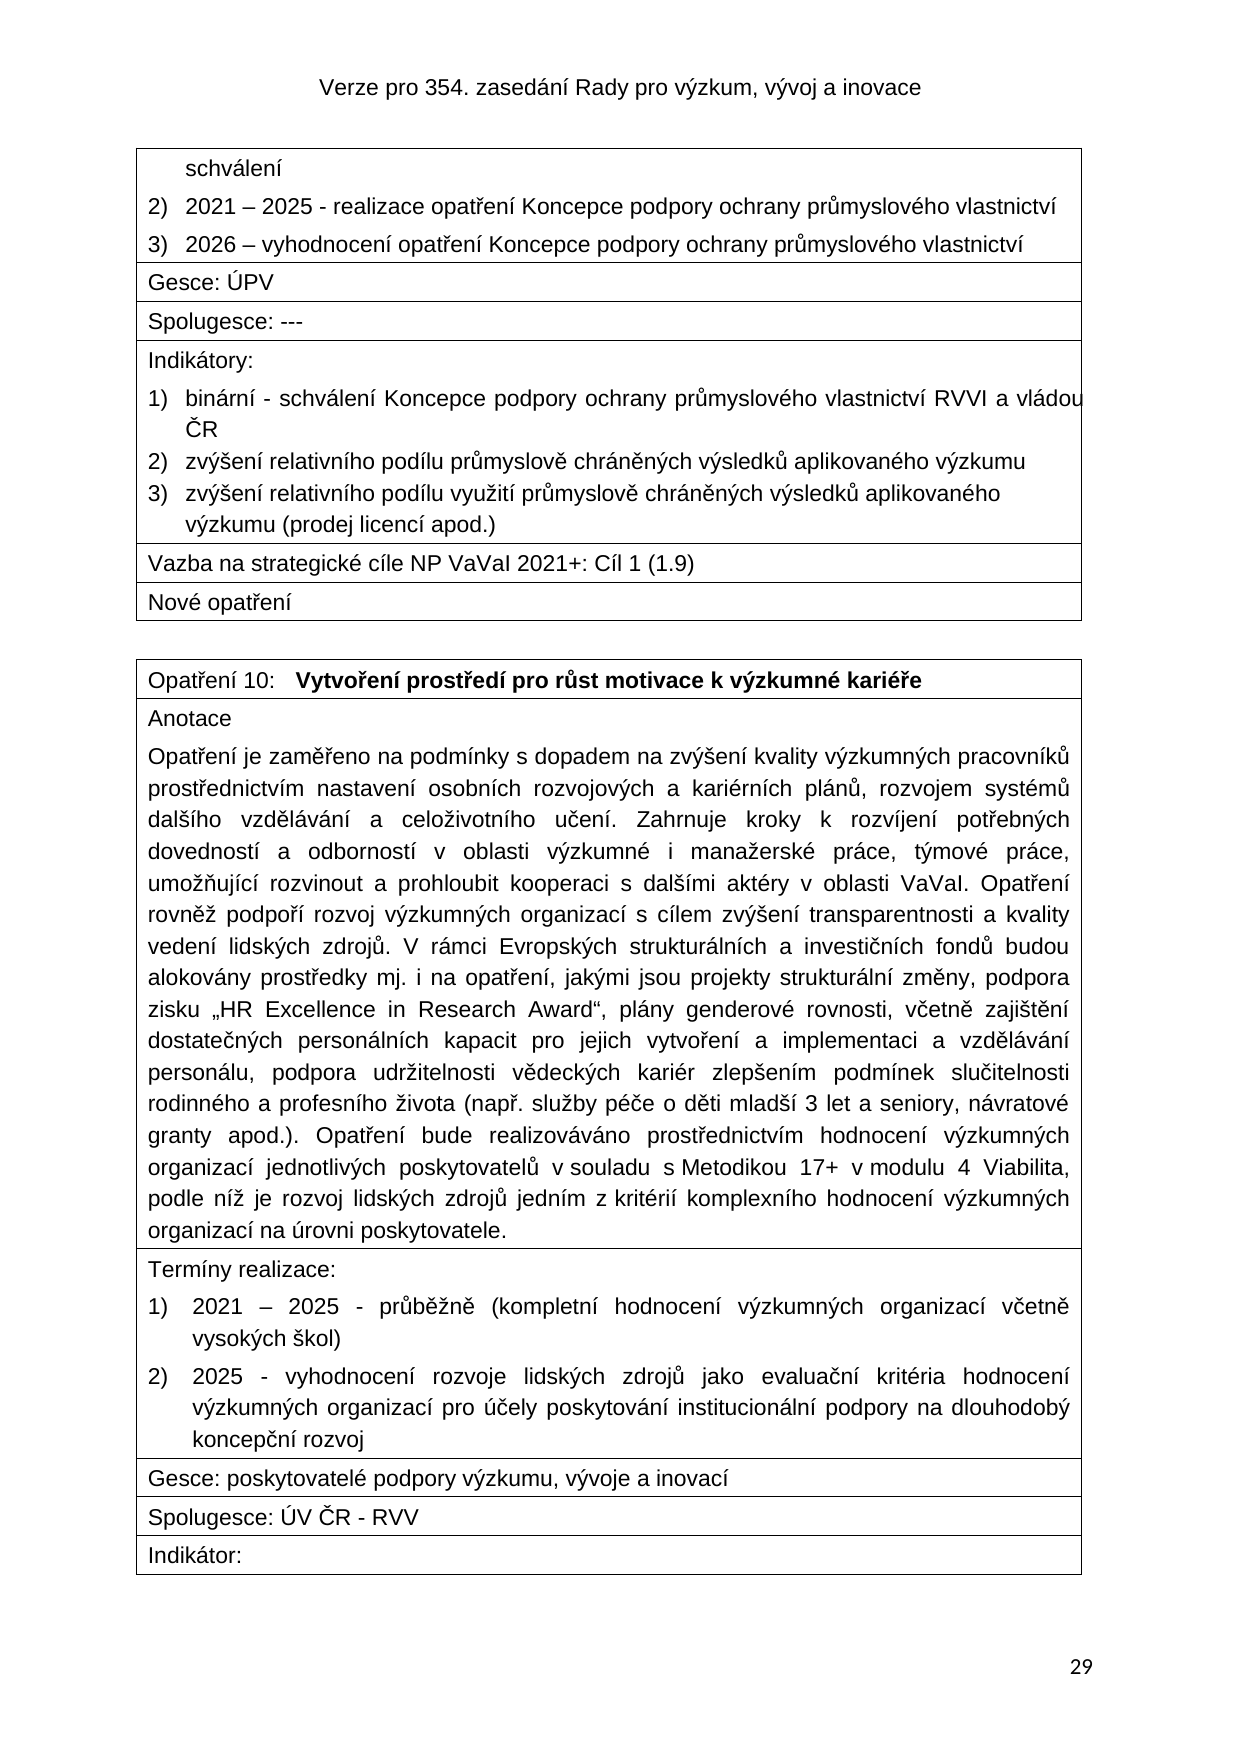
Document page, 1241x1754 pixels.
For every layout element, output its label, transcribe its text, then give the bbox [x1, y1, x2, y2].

table_cell Gesce: ÚPV [137, 263, 1081, 301]
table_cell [137, 1536, 1081, 1574]
table_cell Anotace Opatření je zaměřeno na podmínky s dopadem na zvýšení kvality výzkumných pracovníků prostřednictvím nastavení osobních rozvojových a kariérních plánů, rozvojem systémů dalšího vzdělávání a celoživotního učení. Zahrnuje kroky k rozvíjení potřebných dovedností a odborností v oblasti výzkumné i manažerské práce, týmové práce, umožňující rozvinout a prohloubit kooperaci s dalšími aktéry v oblasti VaVaI. Opatření rovněž podpoří rozvoj výzkumných organizací s cílem zvýšení transparentnosti a kvality vedení lidských zdrojů. V rámci Evropských strukturálních a investičních fondů budou alokovány prostředky mj. i na opatření, jakými jsou projekty strukturální změny, podpora zisku „HR Excellence in Research Award“, plány genderové rovnosti, včetně zajištění dostatečných personálních kapacit pro jejich vytvoření a implementaci a vzdělávání personálu, podpora udržitelnosti vědeckých kariér zlepšením podmínek slučitelnosti rodinného a profesního života (např. služby péče o děti mladší 3 let a seniory, návratové granty apod.). Opatření bude realizováváno prostřednictvím hodnocení výzkumných organizací jednotlivých poskytovatelů v souladu s Metodikou 17+ v modulu 4 Viabilita, podle níž je rozvoj lidských zdrojů jedním z kritérií komplexního hodnocení výzkumných organizací na úrovni poskytovatele. [137, 699, 1081, 1248]
table_cell Gesce: poskytovatelé podpory výzkumu, vývoje a inovací [137, 1459, 1081, 1496]
table_cell Spolugesce: --- [137, 302, 1081, 340]
table_cell Indikátory: binární - schválení Koncepce podpory ochrany průmyslového vlastnictví RVVI a vládou ČR zvýšení relativního podílu průmyslově chráněných výsledků aplikovaného výzkumu zvýšení relativního podílu využití průmyslově chráněných výsledků aplikovaného výzkumu (prodej licencí apod.) [137, 341, 1081, 543]
table_cell Termíny realizace: 2021 – 2025 - průběžně (kompletní hodnocení výzkumných organizací včetně vysokých škol) 2025 - vyhodnocení rozvoje lidských zdrojů jako evaluační kritéria hodnocení výzkumných organizací pro účely poskytování institucionální podpory na dlouhodobý koncepční rozvoj [137, 1249, 1081, 1457]
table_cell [137, 149, 1081, 262]
table_cell Vazba na strategické cíle NP VaVaI 2021+: Cíl 1 (1.9) [137, 544, 1081, 582]
table_cell Spolugesce: ÚV ČR - RVV [137, 1497, 1081, 1535]
table_header Opatření 10: Vytvoření prostředí pro růst motivace k výzkumné kariéře [137, 660, 1081, 698]
table_cell Nové opatření [137, 583, 1081, 620]
